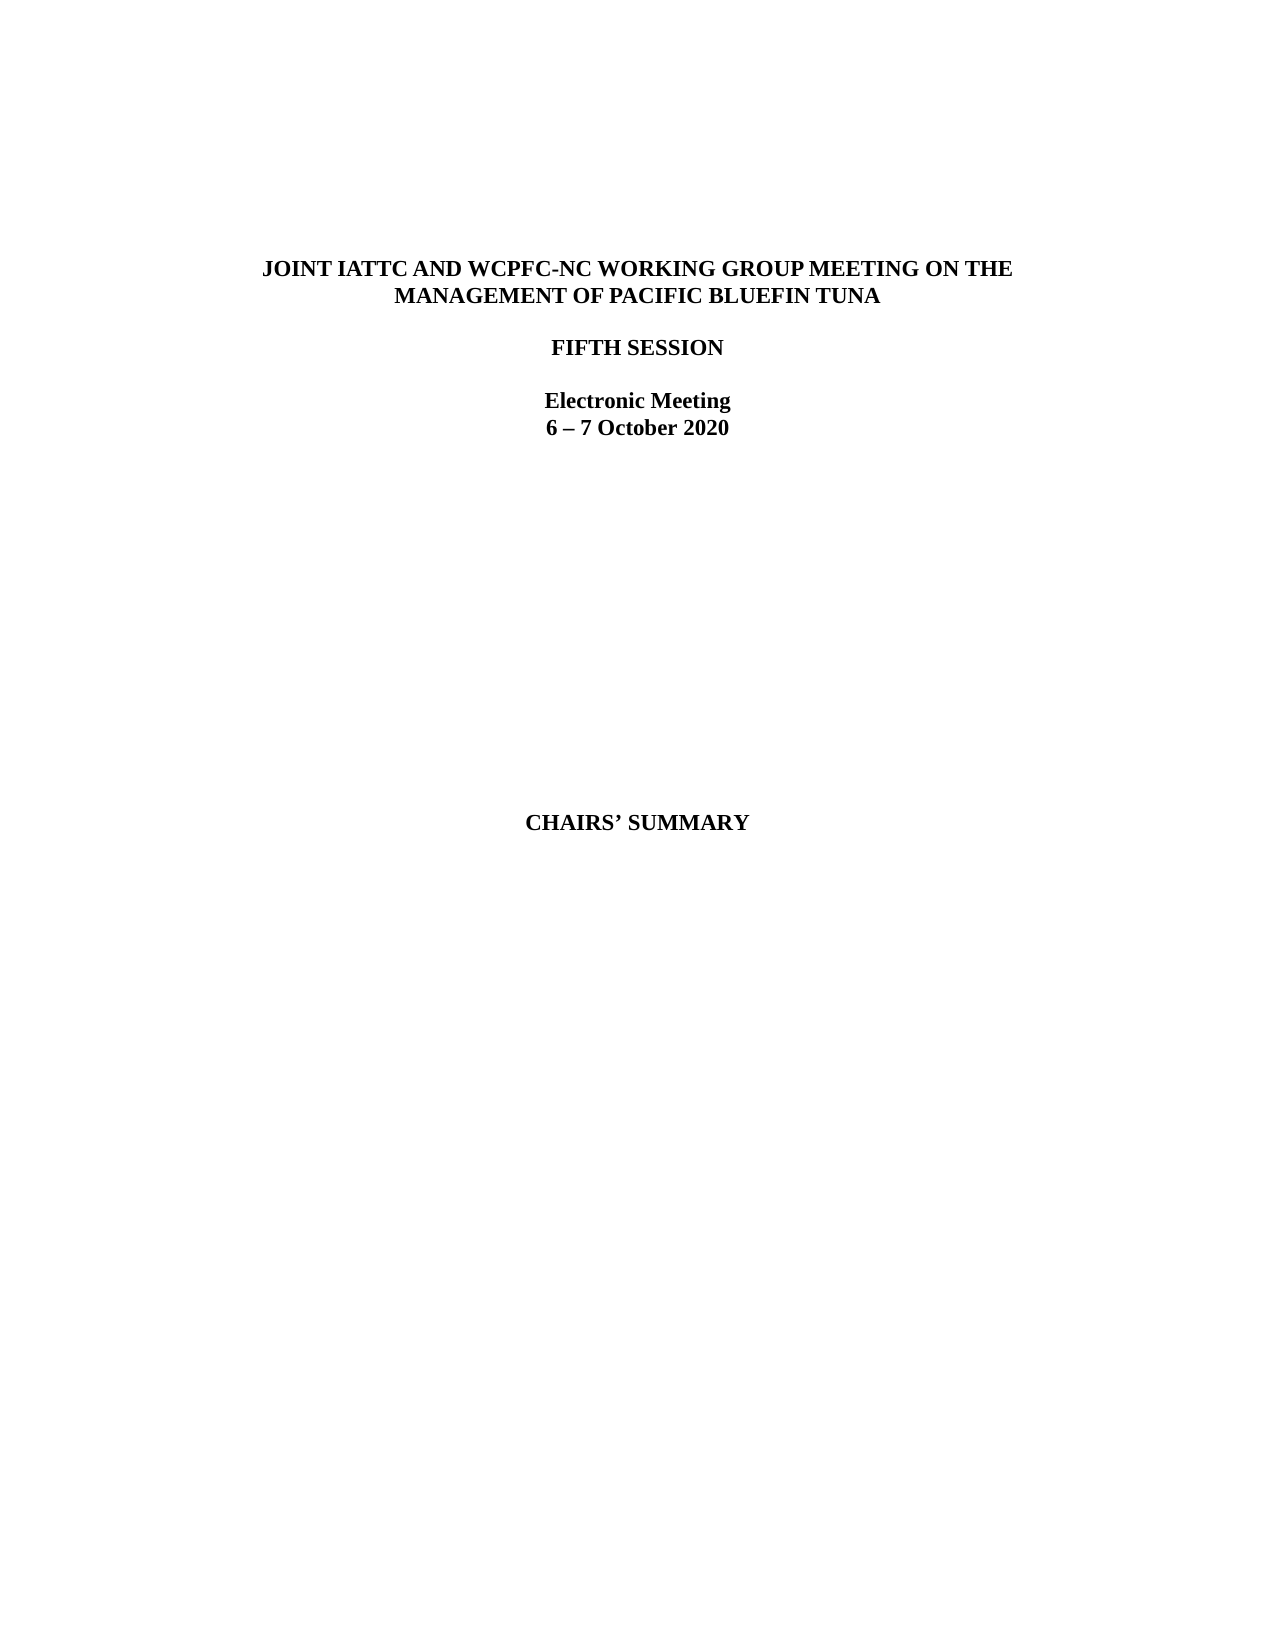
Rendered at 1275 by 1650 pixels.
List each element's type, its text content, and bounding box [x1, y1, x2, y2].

title 6 – 7 October 2020 [150, 413, 1125, 440]
title CHAIRS’ SUMMARY [150, 809, 1125, 835]
text FIFTH SESSION [150, 334, 1125, 361]
text MANAGEMENT OF PACIFIC BLUEFIN TUNA [150, 282, 1125, 308]
title Electronic Meeting [150, 387, 1125, 413]
text JOINT IATTC AND WCPFC-NC WORKING GROUP MEETING ON THE [150, 255, 1125, 282]
